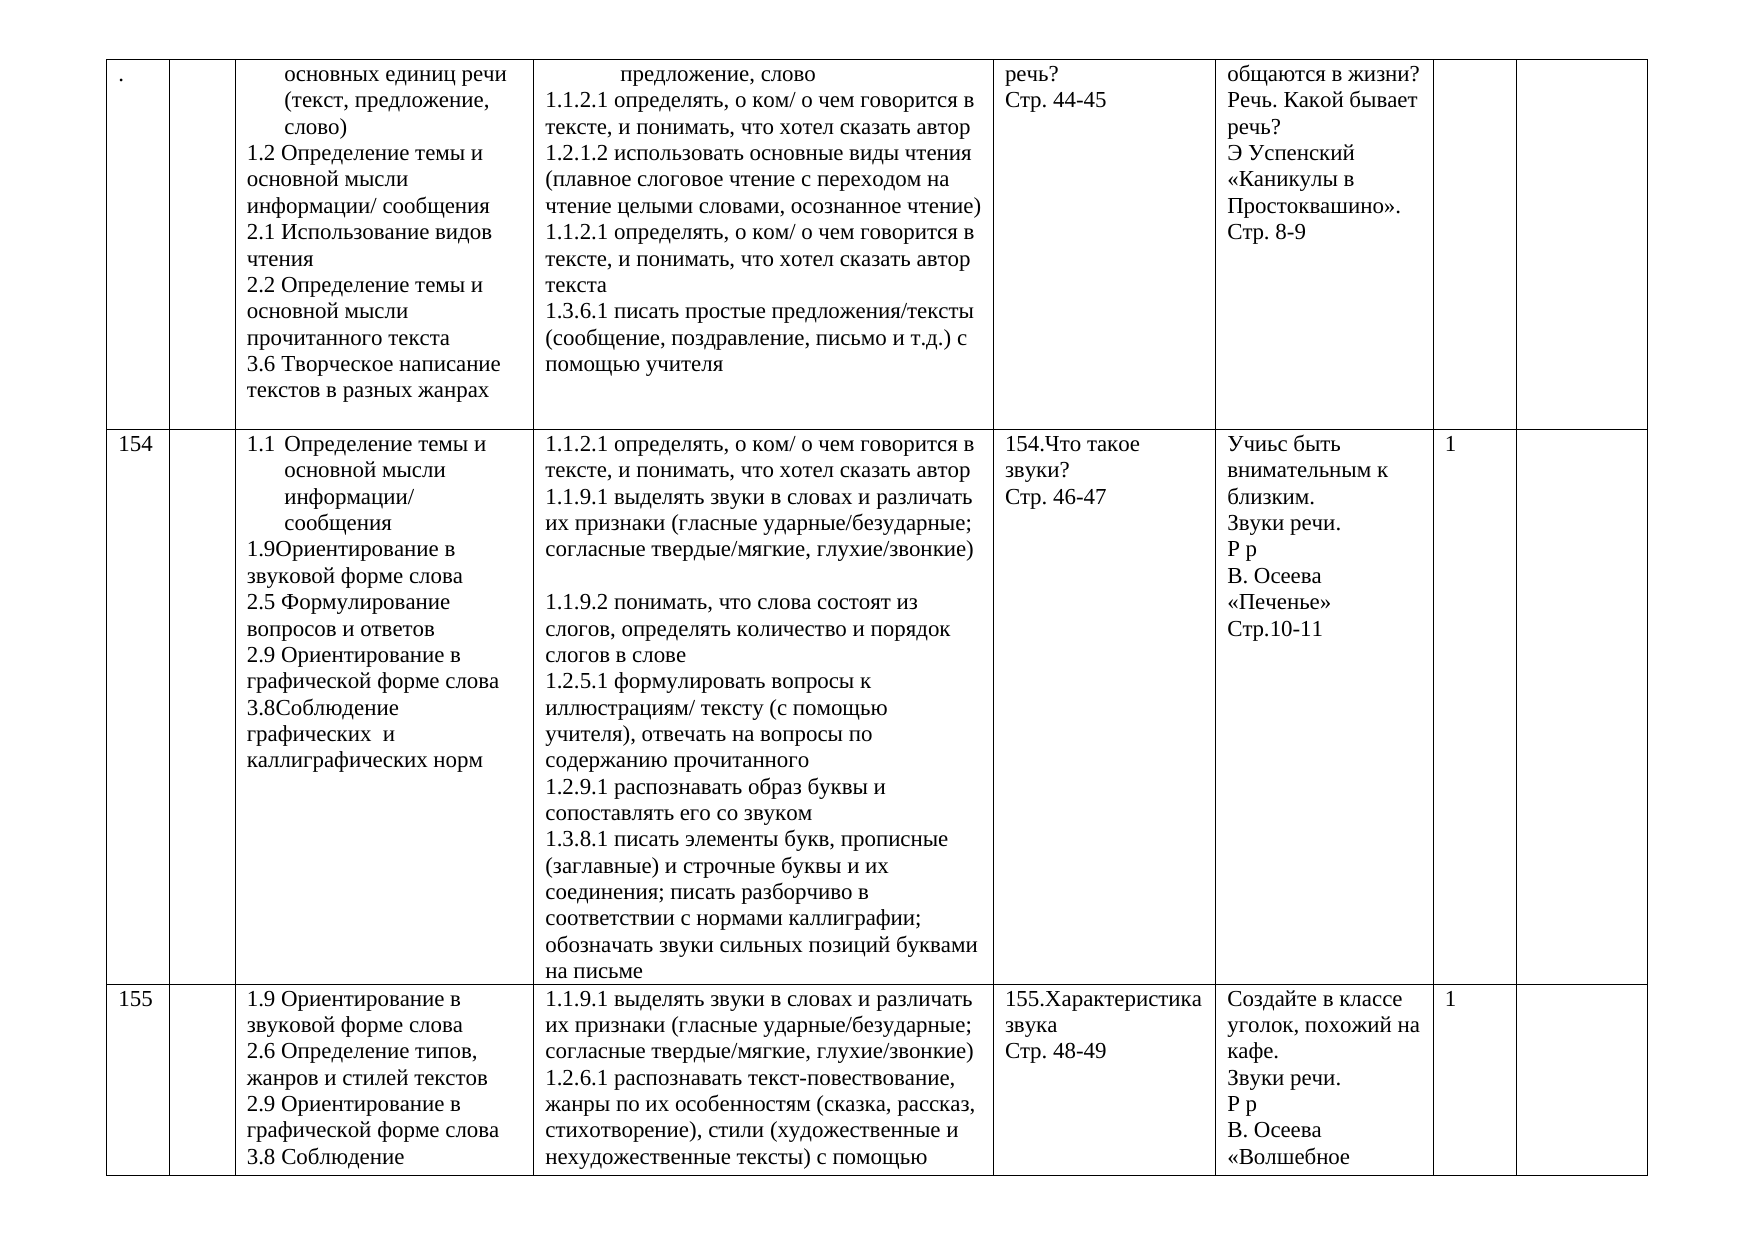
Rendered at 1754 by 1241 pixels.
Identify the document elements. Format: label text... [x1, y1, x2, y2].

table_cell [1216, 985, 1433, 1175]
table_cell [170, 430, 235, 983]
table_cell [236, 985, 533, 1175]
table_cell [534, 60, 993, 429]
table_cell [994, 60, 1215, 429]
table_cell 155 [107, 985, 169, 1175]
table_cell Определение темы и основной мысли информации/ сообщения 1.9Ориентирование в звуковой форме слова 2.5 Формулирование вопросов и ответов 2.9 Ориентирование в графической форме слова 3.8Соблюдение графических и каллиграфических норм [236, 430, 533, 983]
table_cell [1517, 60, 1647, 429]
table_cell 1 [1434, 430, 1516, 983]
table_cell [994, 985, 1215, 1175]
table_cell Учиьс быть внимательным к близким. Звуки речи. Р р В. Осеева «Печенье» Стр.10-11 [1216, 430, 1433, 983]
table_cell 154.Что такое звуки? Стр. 46-47 [994, 430, 1215, 983]
table_cell 1 [1434, 985, 1516, 1175]
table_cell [534, 985, 993, 1175]
table_cell [170, 985, 235, 1175]
table_cell 153. [107, 60, 169, 429]
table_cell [236, 60, 533, 429]
table_cell [170, 60, 235, 429]
table_cell 154 [107, 430, 169, 983]
table_cell 1 [1434, 60, 1516, 429]
table_cell [1517, 985, 1647, 1175]
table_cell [1216, 60, 1433, 429]
table_cell 1.1.2.1 определять, о ком/ о чем говорится в тексте, и понимать, что хотел сказать автор 1.1.9.1 выделять звуки в словах и различать их признаки (гласные ударные/безударные; согласные твердые/мягкие, глухие/звонкие) 1.1.9.2 понимать, что слова состоят из слогов, определять количество и порядок слогов в слове 1.2.5.1 формулировать вопросы к иллюстрациям/ тексту (с помощью учителя), отвечать на вопросы по содержанию прочитанного 1.2.9.1 распознавать образ буквы и сопоставлять его со звуком 1.3.8.1 писать элементы букв, прописные (заглавные) и строчные буквы и их соединения; писать разборчиво в соответствии с нормами каллиграфии; обозначать звуки сильных позиций буквами на письме [534, 430, 993, 983]
table_cell [1517, 430, 1647, 983]
